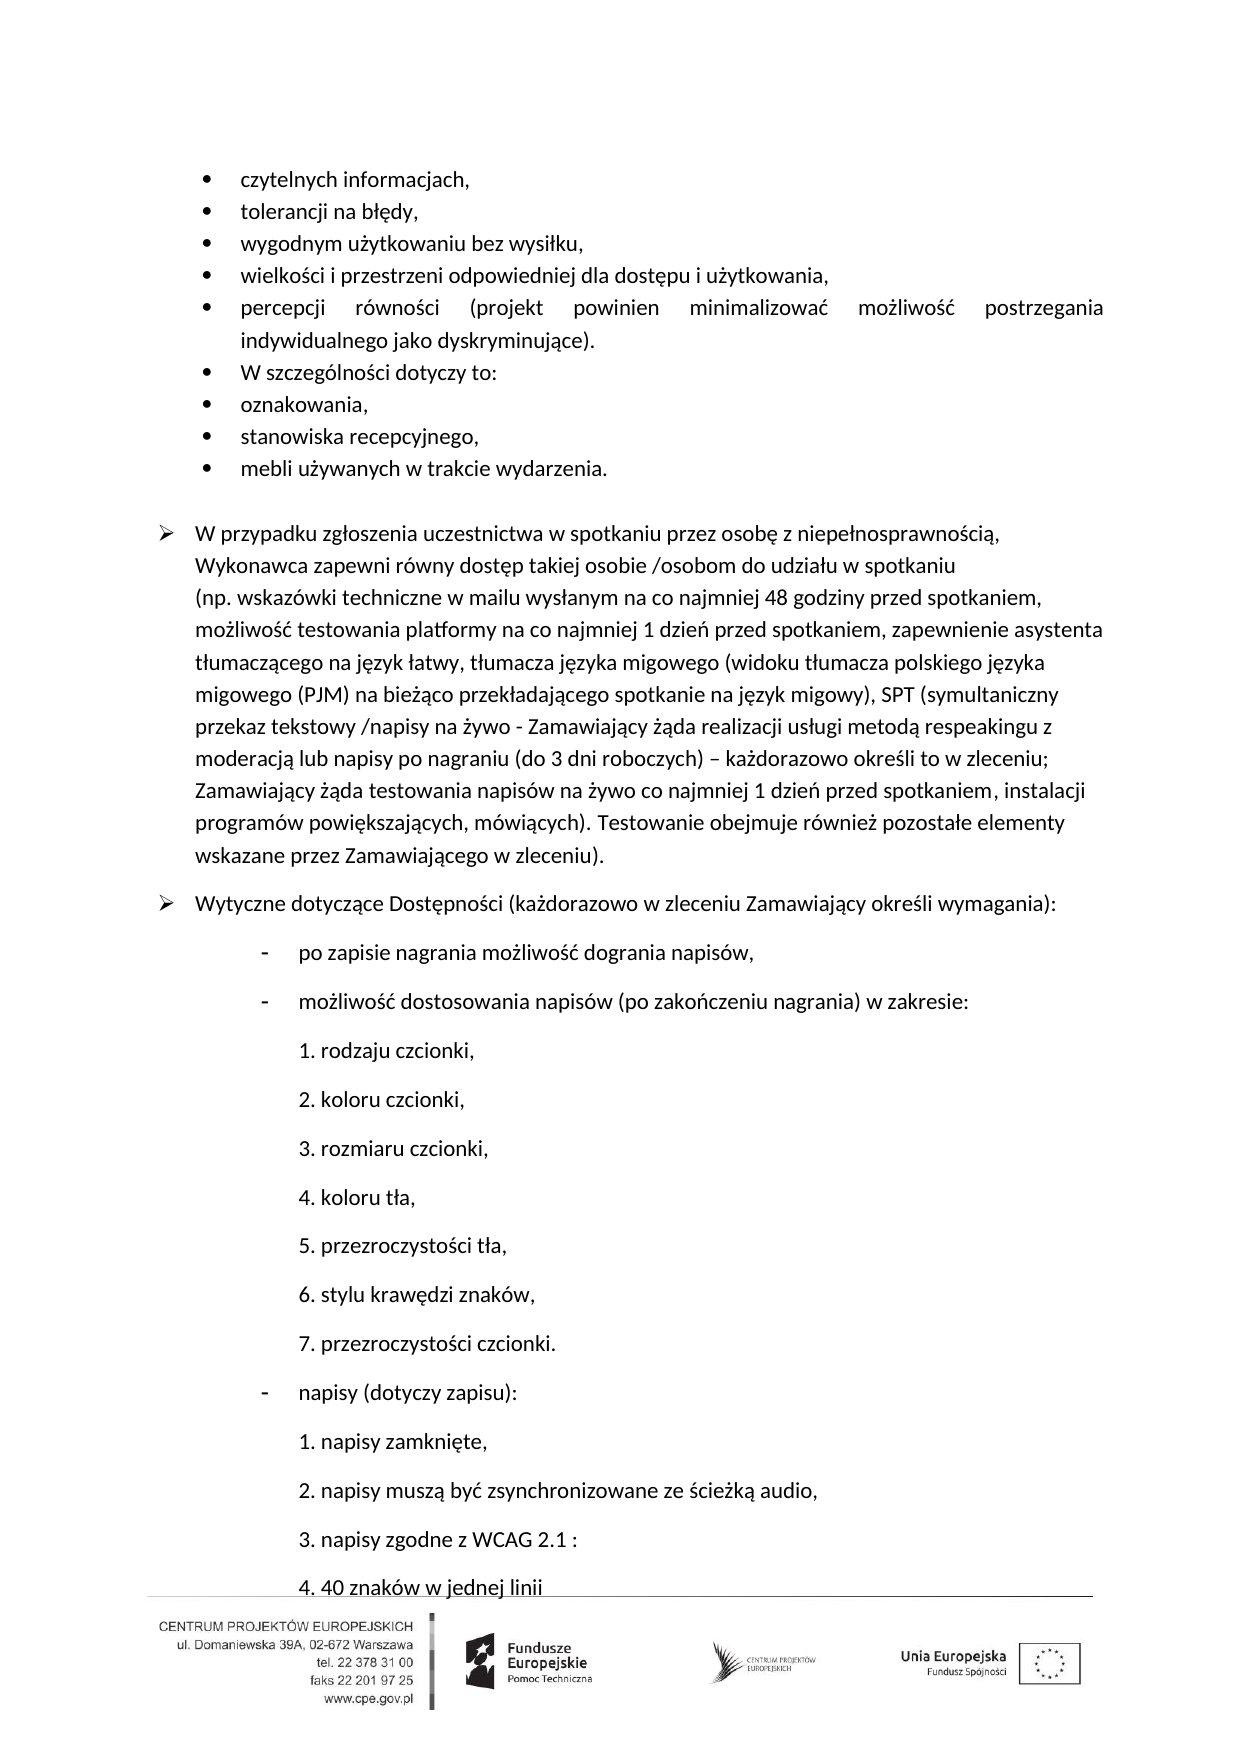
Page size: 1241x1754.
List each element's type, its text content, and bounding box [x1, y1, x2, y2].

text 5. przezroczystości tła, [298, 1232, 1105, 1259]
list wygodnym użytkowaniu bez wysiłku, [203, 229, 1105, 257]
list mebli używanych w trakcie wydarzenia. [203, 454, 1105, 482]
text 4. koloru tła, [298, 1183, 1105, 1211]
list napisy (dotyczy zapisu): [261, 1378, 1105, 1406]
list po zapisie nagrania możliwość dogrania napisów, [261, 938, 1105, 966]
list możliwość dostosowania napisów (po zakończeniu nagrania) w zakresie: [261, 987, 1105, 1015]
text 7. przezroczystości czcionki. [298, 1329, 1105, 1357]
list percepcji równości (projekt powinien minimalizować możliwość postrzegania indywidualnego jako dyskryminujące). [203, 293, 1105, 354]
text 3. rozmiaru czcionki, [298, 1134, 1105, 1162]
list wielkości i przestrzeni odpowiedniej dla dostępu i użytkowania, [203, 261, 1105, 289]
text 3. napisy zgodne z WCAG 2.1 : [298, 1525, 1105, 1553]
list stanowiska recepcyjnego, [203, 422, 1105, 450]
list Wytyczne dotyczące Dostępności (każdorazowo w zleceniu Zamawiający określi wymagania): [157, 889, 1105, 918]
text 2. napisy muszą być zsynchronizowane ze ścieżką audio, [298, 1476, 1105, 1504]
text 1. rodzaju czcionki, [298, 1036, 1105, 1064]
list czytelnych informacjach, [203, 165, 1105, 193]
list W przypadku zgłoszenia uczestnictwa w spotkaniu przez osobę z niepełnosprawnością, Wykonawca zapewni równy dostęp takiej osobie /osobom do udziału w spotkaniu (np. wskazówki techniczne w mailu wysłanym na co najmniej 48 godziny przed spotkaniem, możliwość testowania platformy na co najmniej 1 dzień przed spotkaniem, zapewnienie asystenta tłumaczącego na język łatwy, tłumacza języka migowego (widoku tłumacza polskiego języka migowego (PJM) na bieżąco przekładającego spotkanie na język migowy), SPT (symultaniczny przekaz tekstowy /napisy na żywo - Zamawiający żąda realizacji usługi metodą respeakingu z moderacją lub napisy po nagraniu (do 3 dni roboczych) – każdorazowo określi to w zleceniu; Zamawiający żąda testowania napisów na żywo co najmniej 1 dzień przed spotkaniem, instalacji programów powiększających, mówiących). Testowanie obejmuje również pozostałe elementy wskazane przez Zamawiającego w zleceniu). [157, 519, 1105, 869]
text 4. 40 znaków w jednej linii [298, 1573, 1105, 1602]
list oznakowania, [203, 390, 1105, 418]
text 1. napisy zamknięte, [298, 1427, 1105, 1455]
picture [147, 1596, 1093, 1710]
list tolerancji na błędy, [203, 197, 1105, 225]
list W szczególności dotyczy to: [203, 358, 1105, 386]
text 6. stylu krawędzi znaków, [298, 1280, 1105, 1308]
text 2. koloru czcionki, [298, 1085, 1105, 1113]
